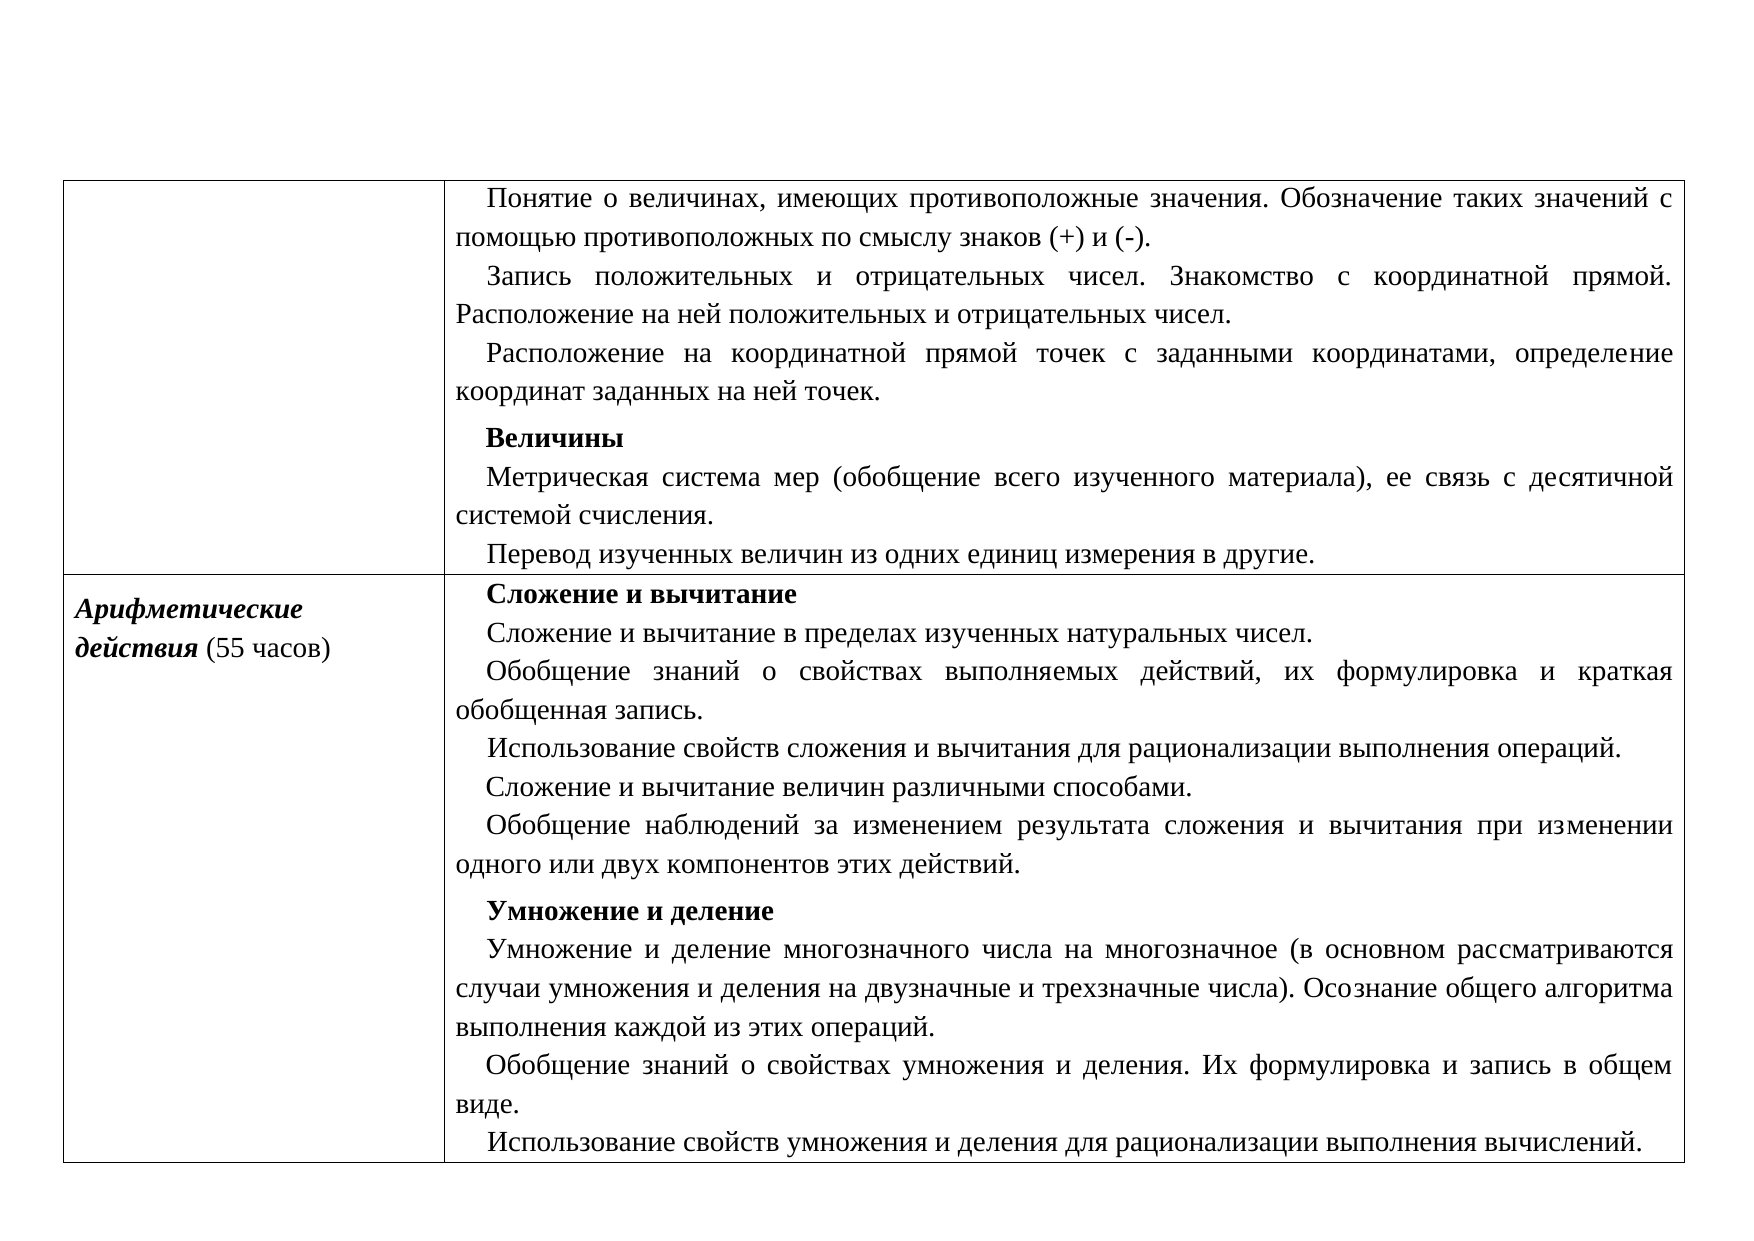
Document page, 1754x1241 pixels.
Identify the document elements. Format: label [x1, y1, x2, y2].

table_cell [445, 181, 1684, 574]
table_cell [445, 575, 1684, 1162]
table_cell [64, 575, 444, 1162]
table_cell [64, 181, 444, 574]
